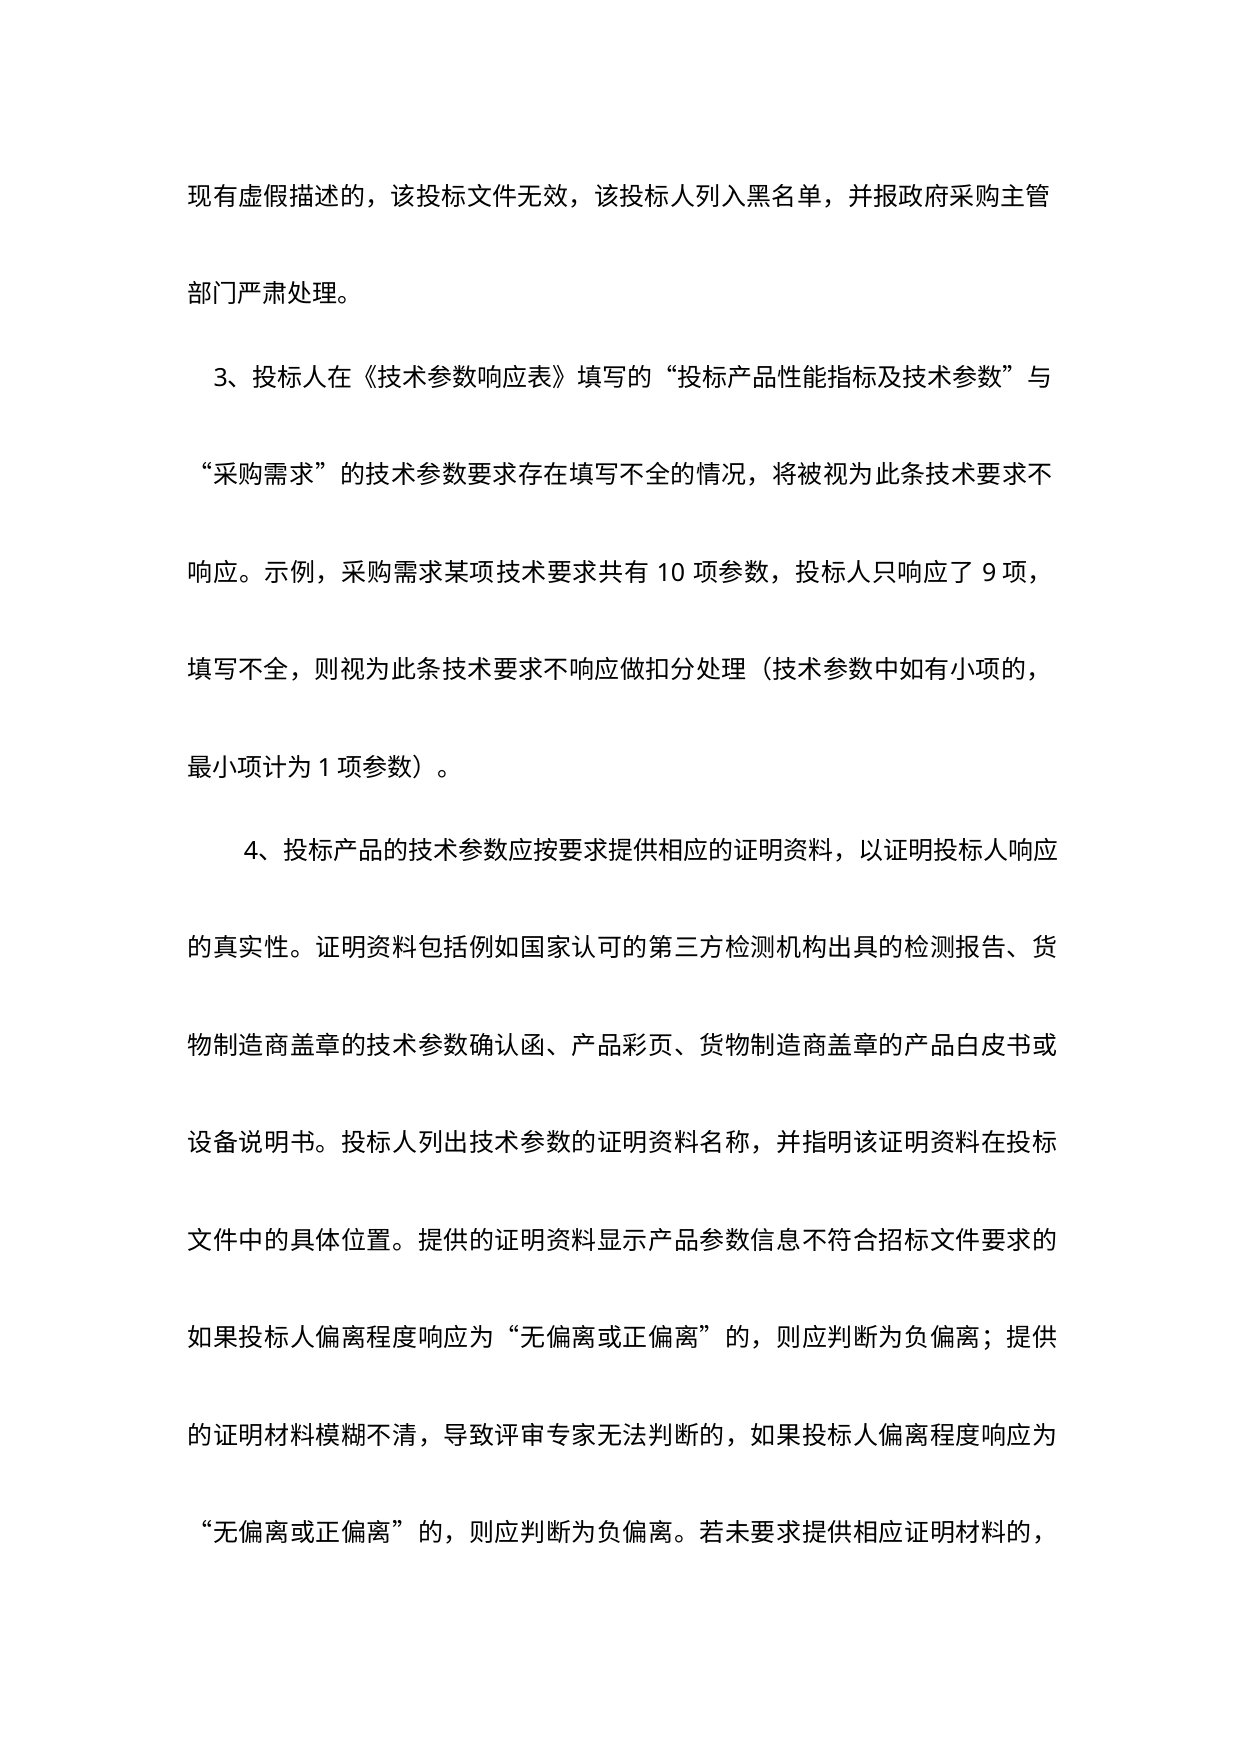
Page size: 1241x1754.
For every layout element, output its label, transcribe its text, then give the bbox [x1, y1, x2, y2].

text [187, 816, 1059, 1563]
text 3、投标人在《技术参数响应表》填写的“投标产品性能指标及技术参数”与“采购需求”的技术参数要求存在填写不全的情况，将被视为此条技术要求不响应。示例，采购需求某项技术要求共有 10 项参数，投标人只响应了 9项，填写不全，则视为此条技术要求不响应做扣分处理（技术参数中如有小项的，最小项计为1项参数）。 [187, 343, 1053, 798]
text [187, 162, 1053, 324]
